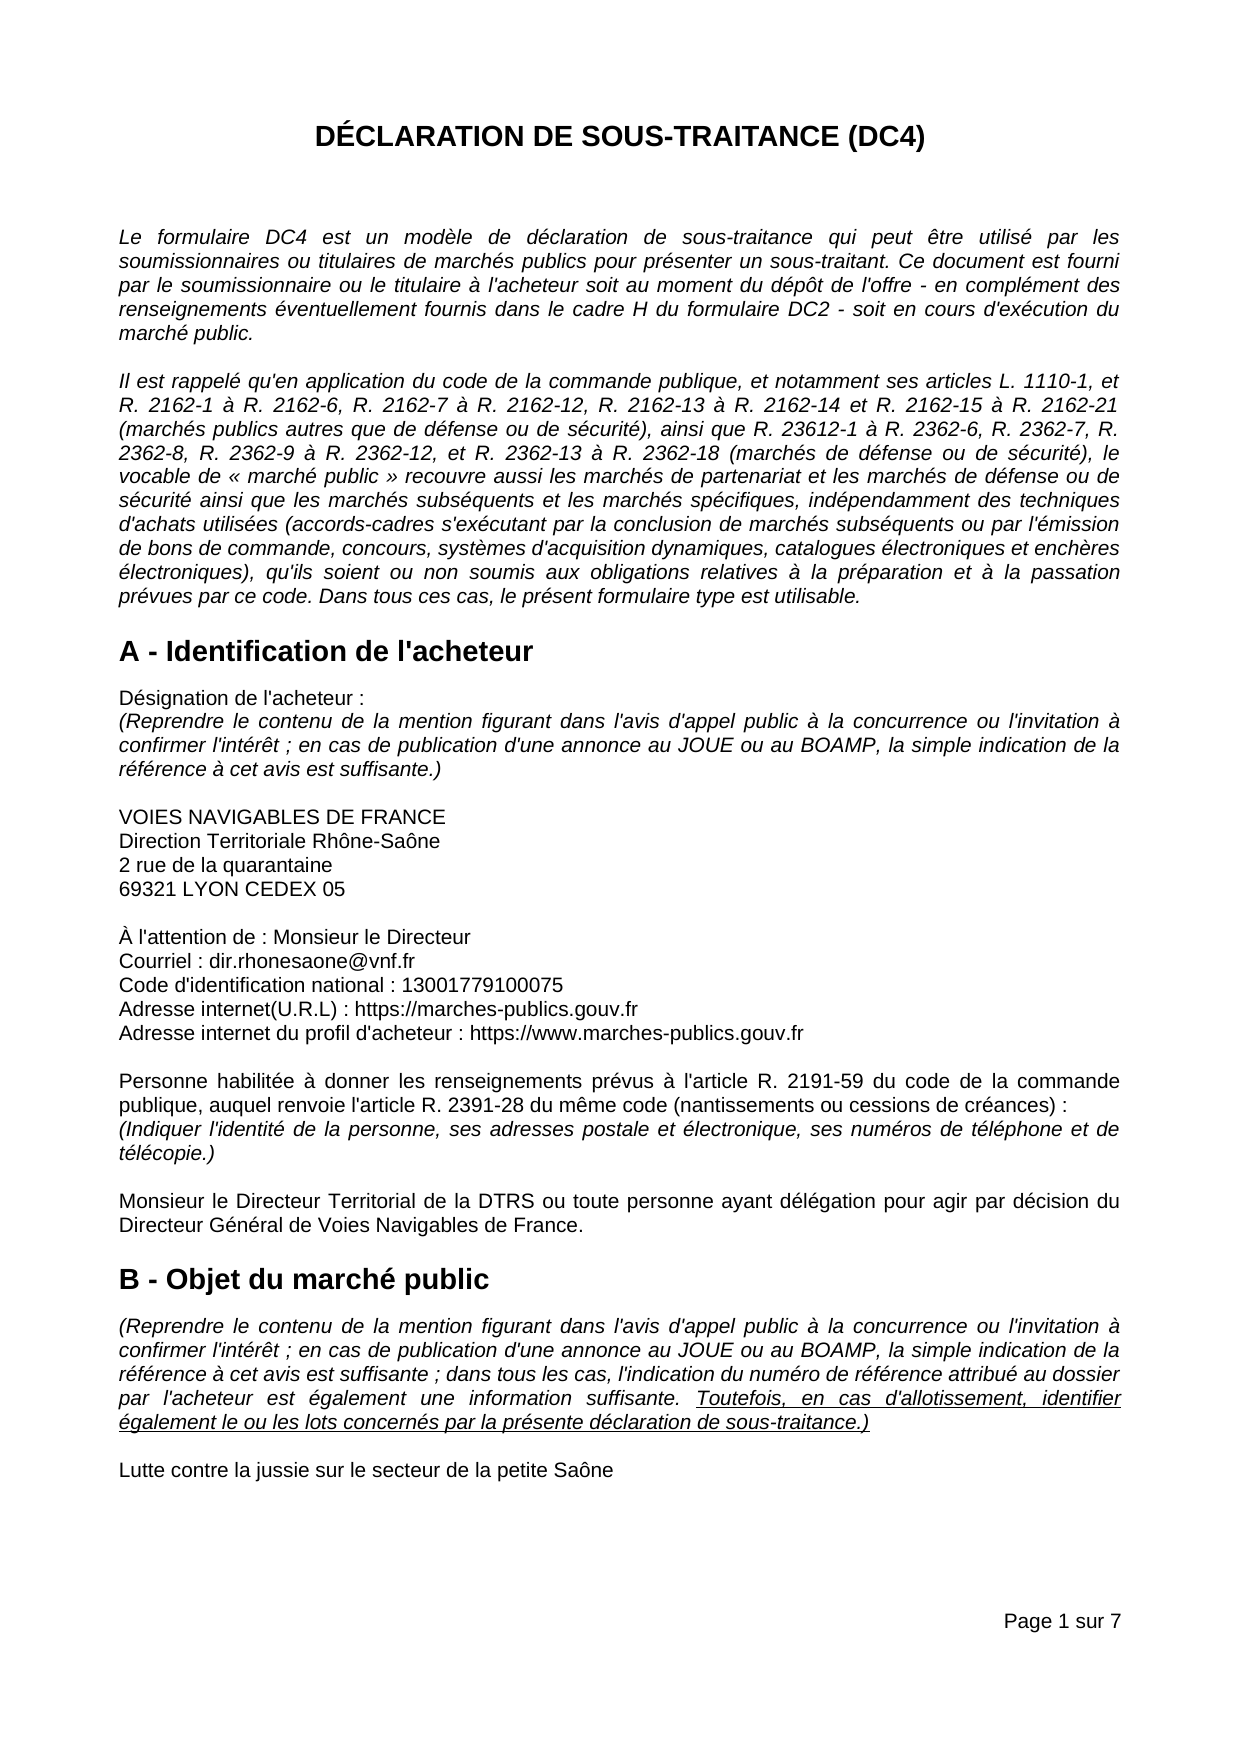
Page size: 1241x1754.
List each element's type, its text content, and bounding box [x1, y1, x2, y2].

text Adresse internet du profil d'acheteur : https://www.marches-publics.gouv.fr [119, 1021, 1121, 1045]
text (Reprendre le contenu de la mention figurant dans l'avis d'appel public à la concurrence ou l'invitation à confirmer l'intérêt ; en cas de publication d'une annonce au JOUE ou au BOAMP, la simple indication de la référence à cet avis est suffisante ; dans tous les cas, l'indication du numéro de référence attribué au dossier par l'acheteur est également une information suffisante. Toutefois, en cas d'allotissement, identifier également le ou les lots concernés par la présente déclaration de sous-traitance.) [119, 1314, 1121, 1434]
text Désignation de l'acheteur : [119, 686, 1121, 710]
text À l'attention de : Monsieur le Directeur [119, 925, 1121, 949]
text Le formulaire DC4 est un modèle de déclaration de sous-traitance qui peut être utilisé par les soumissionnaires ou titulaires de marchés publics pour présenter un sous-traitant. Ce document est fourni par le soumissionnaire ou le titulaire à l'acheteur soit au moment du dépôt de l'offre - en complément des renseignements éventuellement fournis dans le cadre H du formulaire DC2 - soit en cours d'exécution du marché public. [119, 225, 1121, 345]
text (Indiquer l'identité de la personne, ses adresses postale et électronique, ses numéros de téléphone et de télécopie.) [119, 1117, 1121, 1165]
text 2 rue de la quarantaine [119, 853, 1121, 877]
text Direction Territoriale Rhône-Saône [119, 829, 1121, 853]
subtitle DÉCLARATION DE SOUS-TRAITANCE (DC4) [119, 119, 1121, 152]
text Adresse internet(U.R.L) : https://marches-publics.gouv.fr [119, 997, 1121, 1021]
text (Reprendre le contenu de la mention figurant dans l'avis d'appel public à la concurrence ou l'invitation à confirmer l'intérêt ; en cas de publication d'une annonce au JOUE ou au BOAMP, la simple indication de la référence à cet avis est suffisante.) [119, 710, 1121, 782]
text Personne habilitée à donner les renseignements prévus à l'article R. 2191-59 du code de la commande publique, auquel renvoie l'article R. 2391-28 du même code (nantissements ou cessions de créances) : [119, 1069, 1121, 1117]
text Courriel : dir.rhonesaone@vnf.fr [119, 949, 1121, 973]
text B - Objet du marché public [119, 1262, 1121, 1295]
text A - Identification de l'acheteur [119, 633, 1121, 667]
text 69321 LYON CEDEX 05 [119, 877, 1121, 901]
text Code d'identification national : 13001779100075 [119, 973, 1121, 997]
text VOIES NAVIGABLES DE FRANCE [119, 806, 1121, 829]
text Lutte contre la jussie sur le secteur de la petite Saône [119, 1458, 1121, 1482]
text Monsieur le Directeur Territorial de la DTRS ou toute personne ayant délégation pour agir par décision du Directeur Général de Voies Navigables de France. [119, 1189, 1121, 1237]
text Il est rappelé qu'en application du code de la commande publique, et notamment ses articles L. 1110-1, et R. 2162-1 à R. 2162-6, R. 2162-7 à R. 2162-12, R. 2162-13 à R. 2162-14 et R. 2162-15 à R. 2162-21 (marchés publics autres que de défense ou de sécurité), ainsi que R. 23612-1 à R. 2362-6, R. 2362-7, R. 2362-8, R. 2362-9 à R. 2362-12, et R. 2362-13 à R. 2362-18 (marchés de défense ou de sécurité), le vocable de « marché public » recouvre aussi les marchés de partenariat et les marchés de défense ou de sécurité ainsi que les marchés subséquents et les marchés spécifiques, indépendamment des techniques d'achats utilisées (accords-cadres s'exécutant par la conclusion de marchés subséquents ou par l'émission de bons de commande, concours, systèmes d'acquisition dynamiques, catalogues électroniques et enchères électroniques), qu'ils soient ou non soumis aux obligations relatives à la préparation et à la passation prévues par ce code. Dans tous ces cas, le présent formulaire type est utilisable. [119, 369, 1121, 608]
